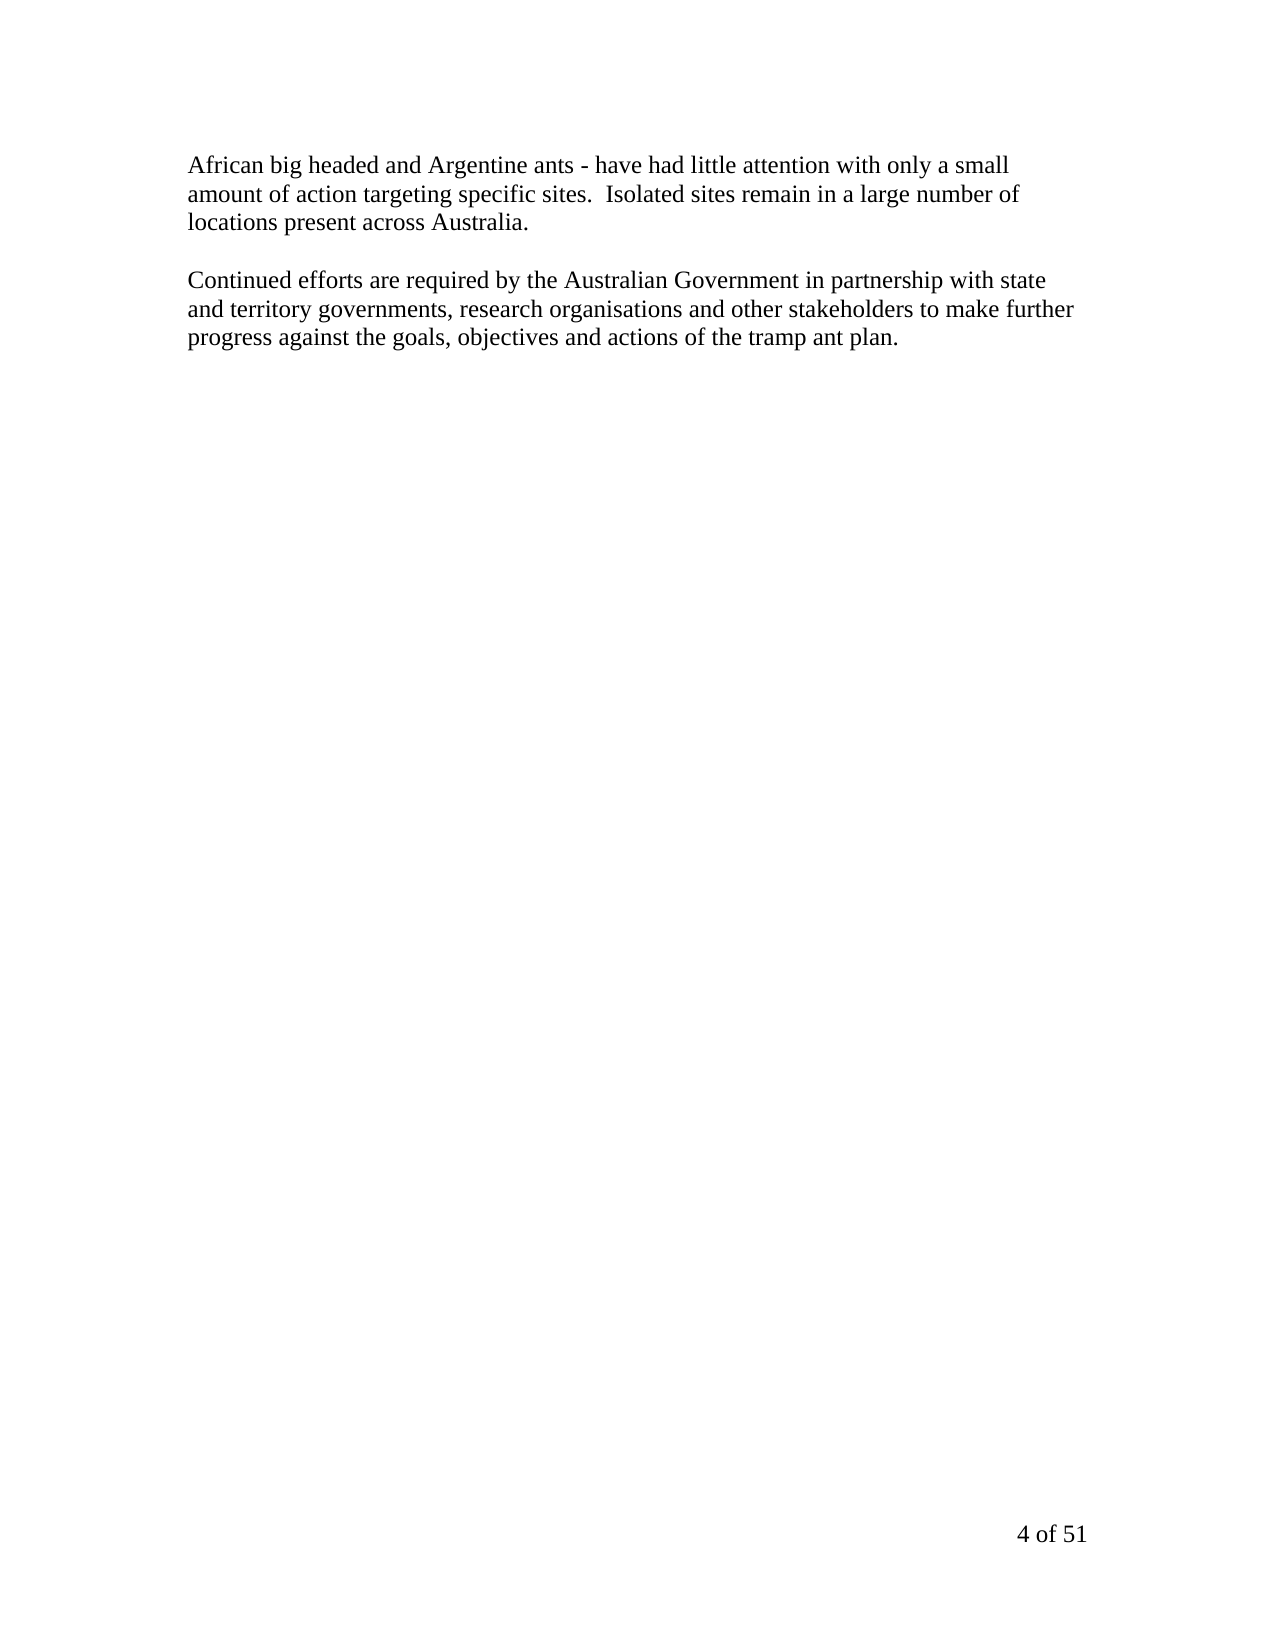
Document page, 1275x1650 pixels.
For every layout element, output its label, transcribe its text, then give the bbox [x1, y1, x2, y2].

text Continued efforts are required by the Australian Government in partnership with state and territory governments, research organisations and other stakeholders to make further progress against the goals, objectives and actions of the tramp ant plan. [187, 265, 1087, 351]
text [187, 150, 1087, 236]
